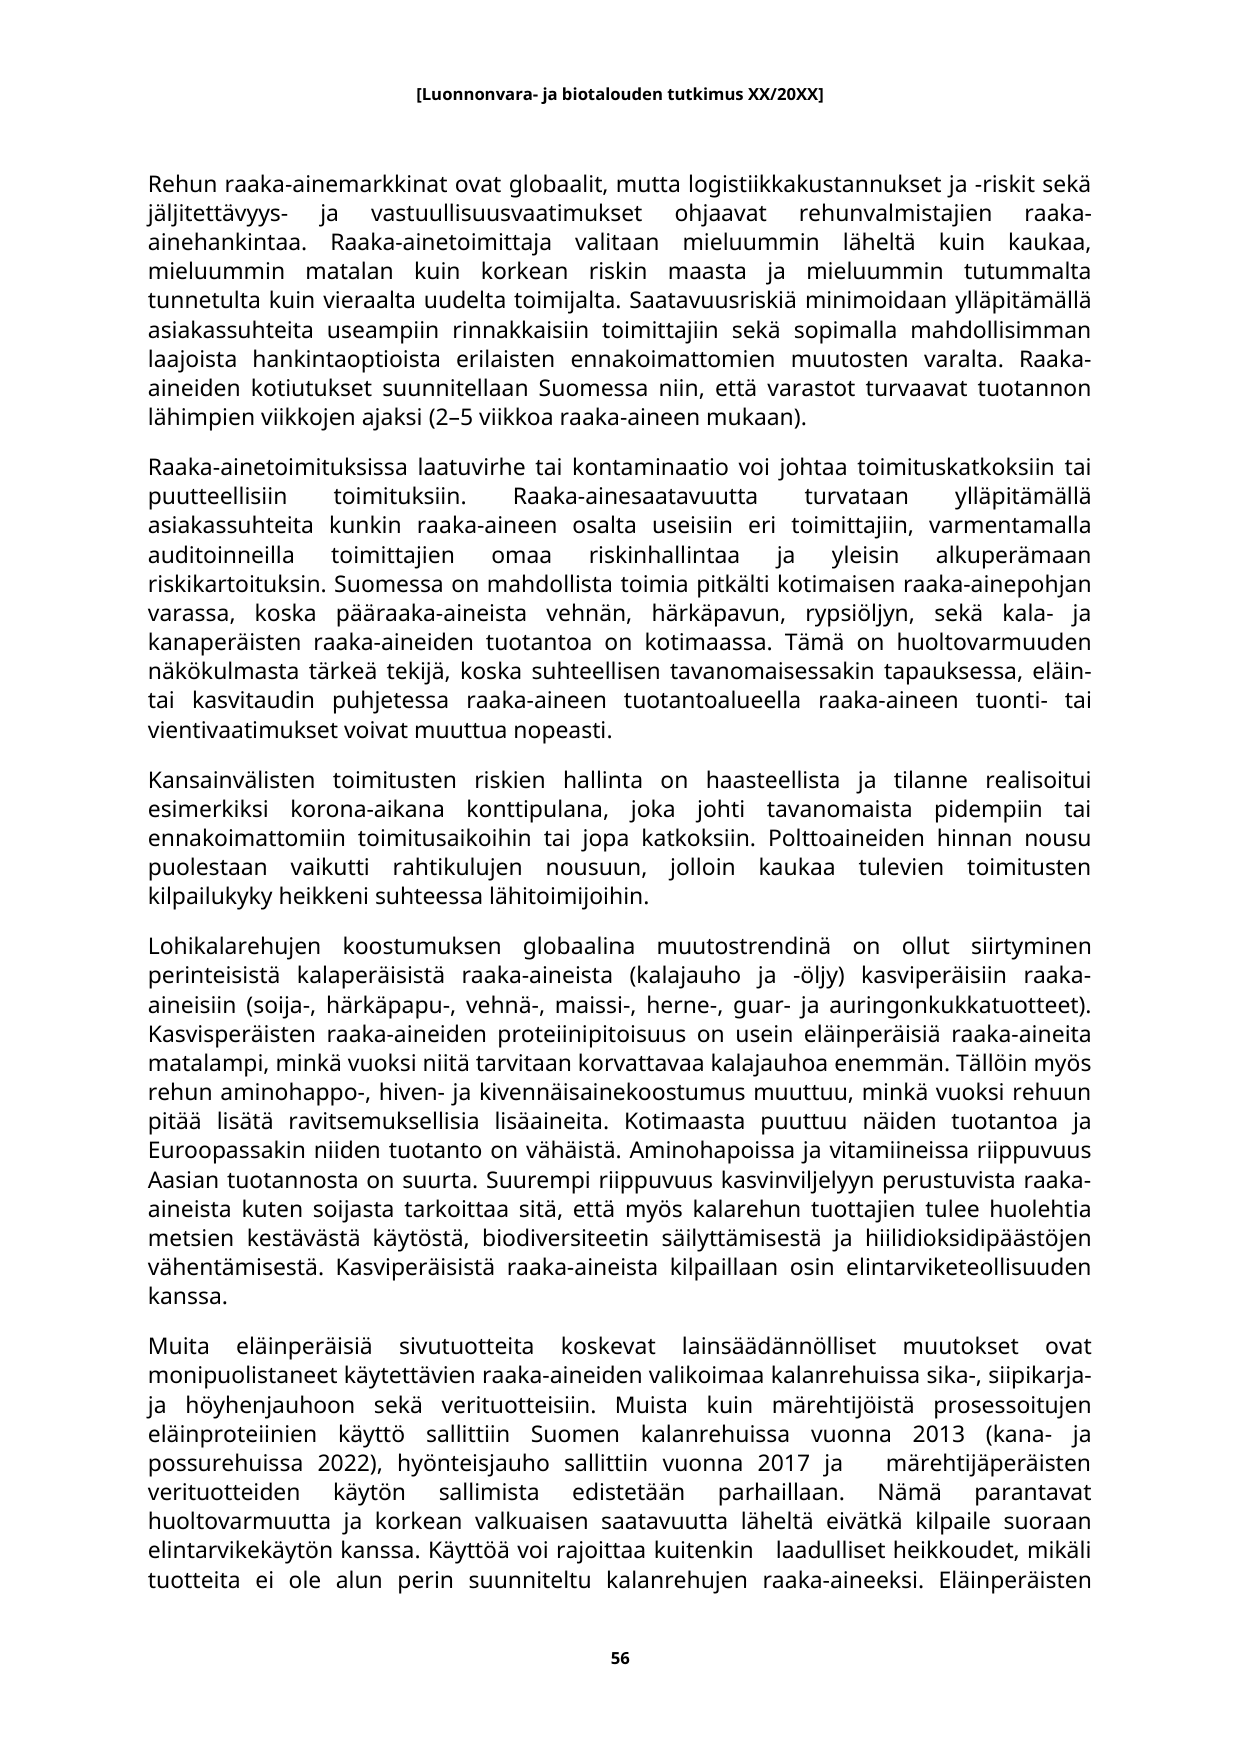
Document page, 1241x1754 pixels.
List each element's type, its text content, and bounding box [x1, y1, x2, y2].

text Kansainvälisten toimitusten riskien hallinta on haasteellista ja tilanne realisoitui esimerkiksi korona-aikana konttipulana, joka johti tavanomaista pidempiin tai ennakoimattomiin toimitusaikoihin tai jopa katkoksiin. Polttoaineiden hinnan nousu puolestaan vaikutti rahtikulujen nousuun, jolloin kaukaa tulevien toimitusten kilpailukyky heikkeni suhteessa lähitoimijoihin. [148, 765, 1092, 911]
text Lohikalarehujen koostumuksen globaalina muutostrendinä on ollut siirtyminen perinteisistä kalaperäisistä raaka-aineista (kalajauho ja -öljy) kasviperäisiin raaka-aineisiin (soija-, härkäpapu-, vehnä-, maissi-, herne-, guar- ja auringonkukkatuotteet). Kasvisperäisten raaka-aineiden proteiinipitoisuus on usein eläinperäisiä raaka-aineita matalampi, minkä vuoksi niitä tarvitaan korvattavaa kalajauhoa enemmän. Tällöin myös rehun aminohappo-, hiven- ja kivennäisainekoostumus muuttuu, minkä vuoksi rehuun pitää lisätä ravitsemuksellisia lisäaineita. Kotimaasta puuttuu näiden tuotantoa ja Euroopassakin niiden tuotanto on vähäistä. Aminohapoissa ja vitamiineissa riippuvuus Aasian tuotannosta on suurta. Suurempi riippuvuus kasvinviljelyyn perustuvista raaka-aineista kuten soijasta tarkoittaa sitä, että myös kalarehun tuottajien tulee huolehtia metsien kestävästä käytöstä, biodiversiteetin säilyttämisestä ja hiilidioksidipäästöjen vähentämisestä. Kasviperäisistä raaka-aineista kilpaillaan osin elintarviketeollisuuden kanssa. [148, 931, 1092, 1311]
text Raaka-ainetoimituksissa laatuvirhe tai kontaminaatio voi johtaa toimituskatkoksiin tai puutteellisiin toimituksiin. Raaka-ainesaatavuutta turvataan ylläpitämällä asiakassuhteita kunkin raaka-aineen osalta useisiin eri toimittajiin, varmentamalla auditoinneilla toimittajien omaa riskinhallintaa ja yleisin alkuperämaan riskikartoituksin. Suomessa on mahdollista toimia pitkälti kotimaisen raaka-ainepohjan varassa, koska pääraaka-aineista vehnän, härkäpavun, rypsiöljyn, sekä kala- ja kanaperäisten raaka-aineiden tuotantoa on kotimaassa. Tämä on huoltovarmuuden näkökulmasta tärkeä tekijä, koska suhteellisen tavanomaisessakin tapauksessa, eläin- tai kasvitaudin puhjetessa raaka-aineen tuotantoalueella raaka-aineen tuonti- tai vientivaatimukset voivat muuttua nopeasti. [148, 452, 1092, 744]
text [148, 1331, 1092, 1594]
text Rehun raaka-ainemarkkinat ovat globaalit, mutta logistiikkakustannukset ja -riskit sekä jäljitettävyys- ja vastuullisuusvaatimukset ohjaavat rehunvalmistajien raaka-ainehankintaa. Raaka-ainetoimittaja valitaan mieluummin läheltä kuin kaukaa, mieluummin matalan kuin korkean riskin maasta ja mieluummin tutummalta tunnetulta kuin vieraalta uudelta toimijalta. Saatavuusriskiä minimoidaan ylläpitämällä asiakassuhteita useampiin rinnakkaisiin toimittajiin sekä sopimalla mahdollisimman laajoista hankintaoptioista erilaisten ennakoimattomien muutosten varalta. Raaka-aineiden kotiutukset suunnitellaan Suomessa niin, että varastot turvaavat tuotannon lähimpien viikkojen ajaksi (2–5 viikkoa raaka-aineen mukaan). [148, 169, 1092, 431]
